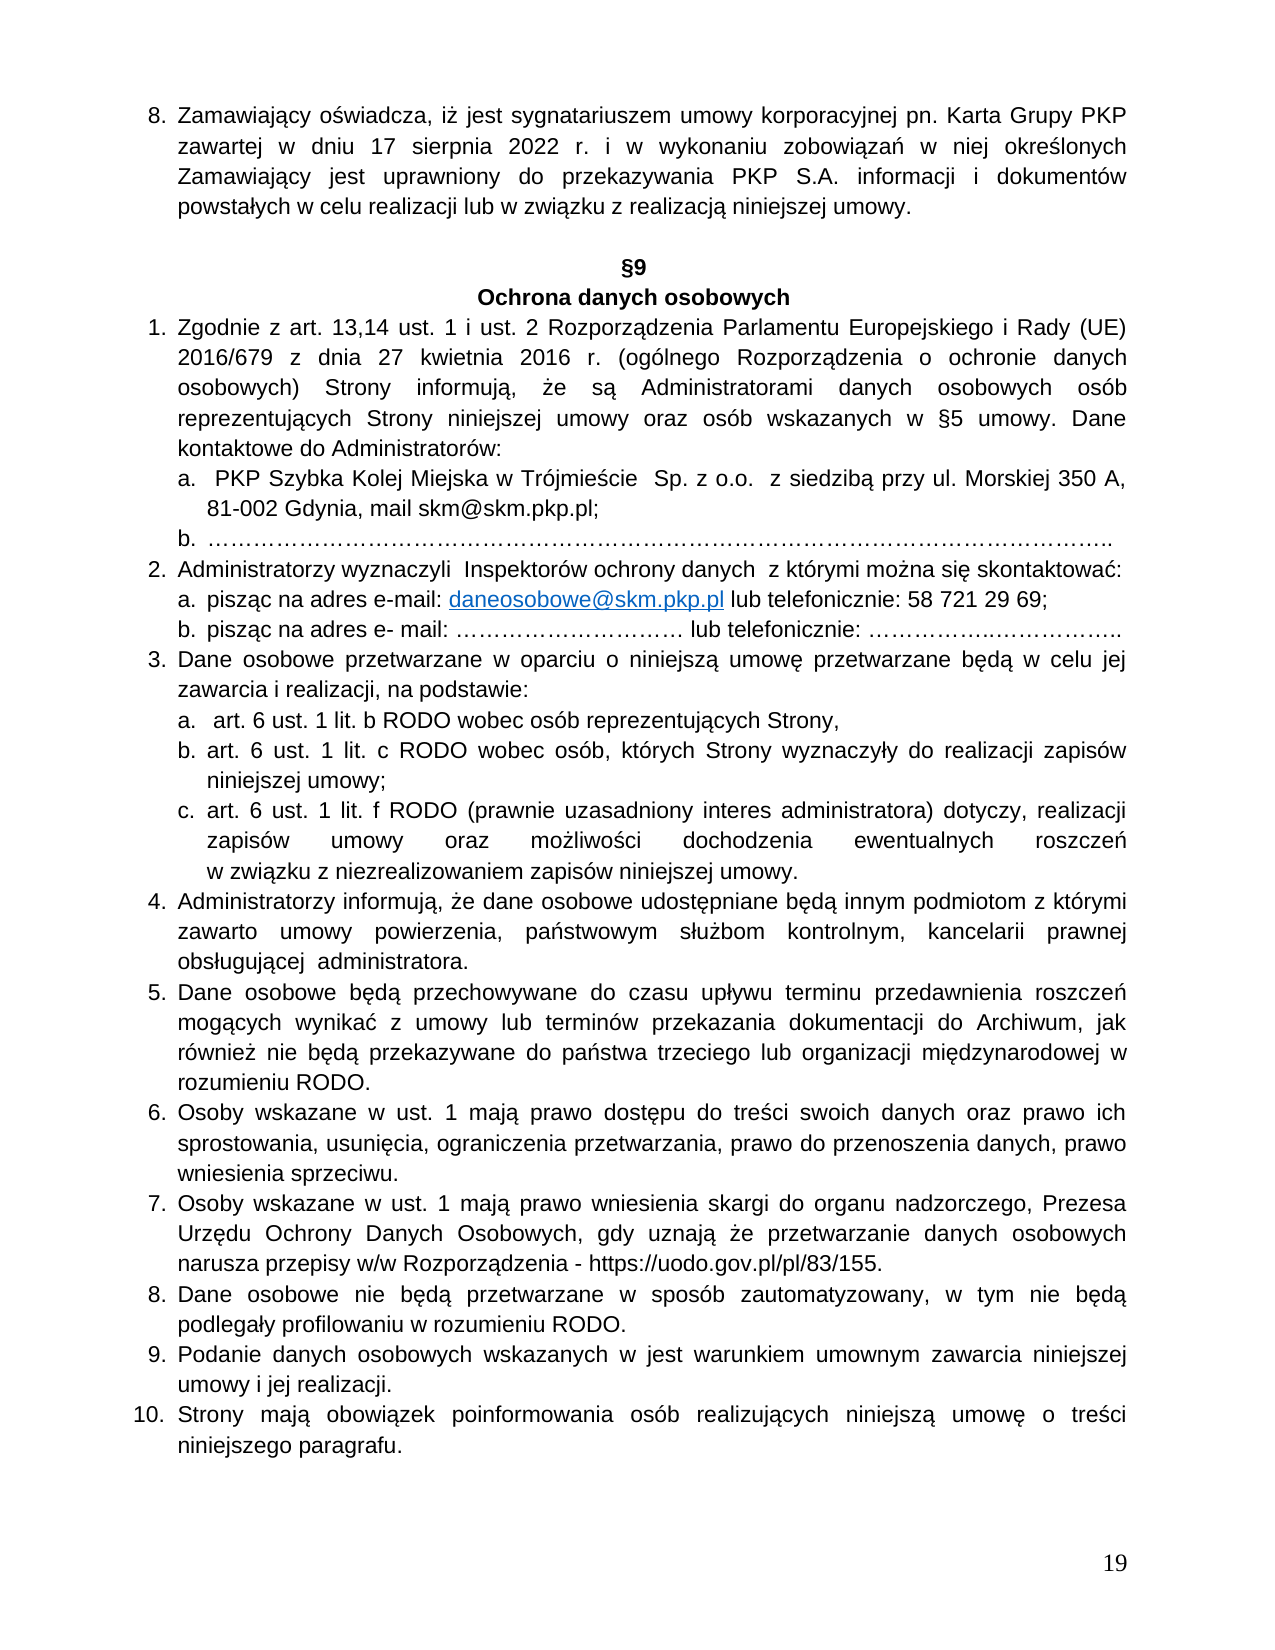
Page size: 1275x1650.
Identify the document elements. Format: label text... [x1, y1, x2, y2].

list Osoby wskazane w ust. 1 mają prawo dostępu do treści swoich danych oraz prawo ich sprostowania, usunięcia, ograniczenia przetwarzania, prawo do przenoszenia danych, prawo wniesienia sprzeciwu. [148, 1099, 1127, 1186]
list Administratorzy informują, że dane osobowe udostępniane będą innym podmiotom z którymi zawarto umowy powierzenia, państwowym służbom kontrolnym, kancelarii prawnej obsługującej administratora. [148, 888, 1127, 975]
list art. 6 ust. 1 lit. b RODO wobec osób reprezentujących Strony, [177, 707, 1127, 733]
text Ochrona danych osobowych [140, 284, 1127, 310]
list Dane osobowe nie będą przetwarzane w sposób zautomatyzowany, w tym nie będą podlegały profilowaniu w rozumieniu RODO. [148, 1281, 1127, 1337]
list Dane osobowe będą przechowywane do czasu upływu terminu przedawnienia roszczeń mogących wynikać z umowy lub terminów przekazania dokumentacji do Archiwum, jak również nie będą przekazywane do państwa trzeciego lub organizacji międzynarodowej w rozumieniu RODO. [148, 978, 1127, 1096]
list Zgodnie z art. 13,14 ust. 1 i ust. 2 Rozporządzenia Parlamentu Europejskiego i Rady (UE) 2016/679 z dnia 27 kwietnia 2016 r. (ogólnego Rozporządzenia o ochronie danych osobowych) Strony informują, że są Administratorami danych osobowych osób reprezentujących Strony niniejszej umowy oraz osób wskazanych w §5 umowy. Dane kontaktowe do Administratorów: [148, 314, 1127, 461]
list Administratorzy wyznaczyli Inspektorów ochrony danych z którymi można się skontaktować: [148, 556, 1127, 582]
list art. 6 ust. 1 lit. f RODO (prawnie uzasadniony interes administratora) dotyczy, realizacji zapisów umowy oraz możliwości dochodzenia ewentualnych roszczeń w związku z niezrealizowaniem zapisów niniejszej umowy. [177, 797, 1127, 884]
list PKP Szybka Kolej Miejska w Trójmieście Sp. z o.o. z siedzibą przy ul. Morskiej , 81-002 Gdynia, mail skm@skm.pkp.pl; [177, 465, 1127, 522]
text §9 [140, 253, 1127, 280]
list Dane osobowe przetwarzane w oparciu o niniejszą umowę przetwarzane będą w celu jej zawarcia i realizacji, na podstawie: [148, 646, 1127, 703]
list Zamawiający oświadcza, iż jest sygnatariuszem umowy korporacyjnej pn. Karta Grupy PKP zawartej w dniu 17 sierpnia 2022 r. i w wykonaniu zobowiązań w niej określonych Zamawiający jest uprawniony do przekazywania PKP S.A. informacji i dokumentów powstałych w celu realizacji lub w związku z realizacją niniejszej umowy. [148, 102, 1127, 219]
list pisząc na adres e- mail: ………………………… lub telefonicznie: ……………..…………….. [177, 616, 1127, 642]
list Strony mają obowiązek poinformowania osób realizujących niniejszą umowę o treści niniejszego paragrafu. [133, 1401, 1127, 1458]
list Osoby wskazane w ust. 1 mają prawo wniesienia skargi do organu nadzorczego, Prezesa Urzędu Ochrony Danych Osobowych, gdy uznają że przetwarzanie danych osobowych narusza przepisy w/w Rozporządzenia - https://uodo.gov.pl/pl/83/155. [148, 1190, 1127, 1277]
list art. 6 ust. 1 lit. c RODO wobec osób, których Strony wyznaczyły do realizacji zapisów niniejszej umowy; [177, 737, 1127, 793]
list Podanie danych osobowych wskazanych w jest warunkiem umownym zawarcia niniejszej umowy i jej realizacji. [148, 1341, 1127, 1398]
list pisząc na adres e-mail: daneosobowe@skm.pkp.pl lub telefonicznie: 58 721 29 69; [177, 586, 1127, 612]
list ……………………………………………………………………………………………………….. [177, 525, 1127, 552]
